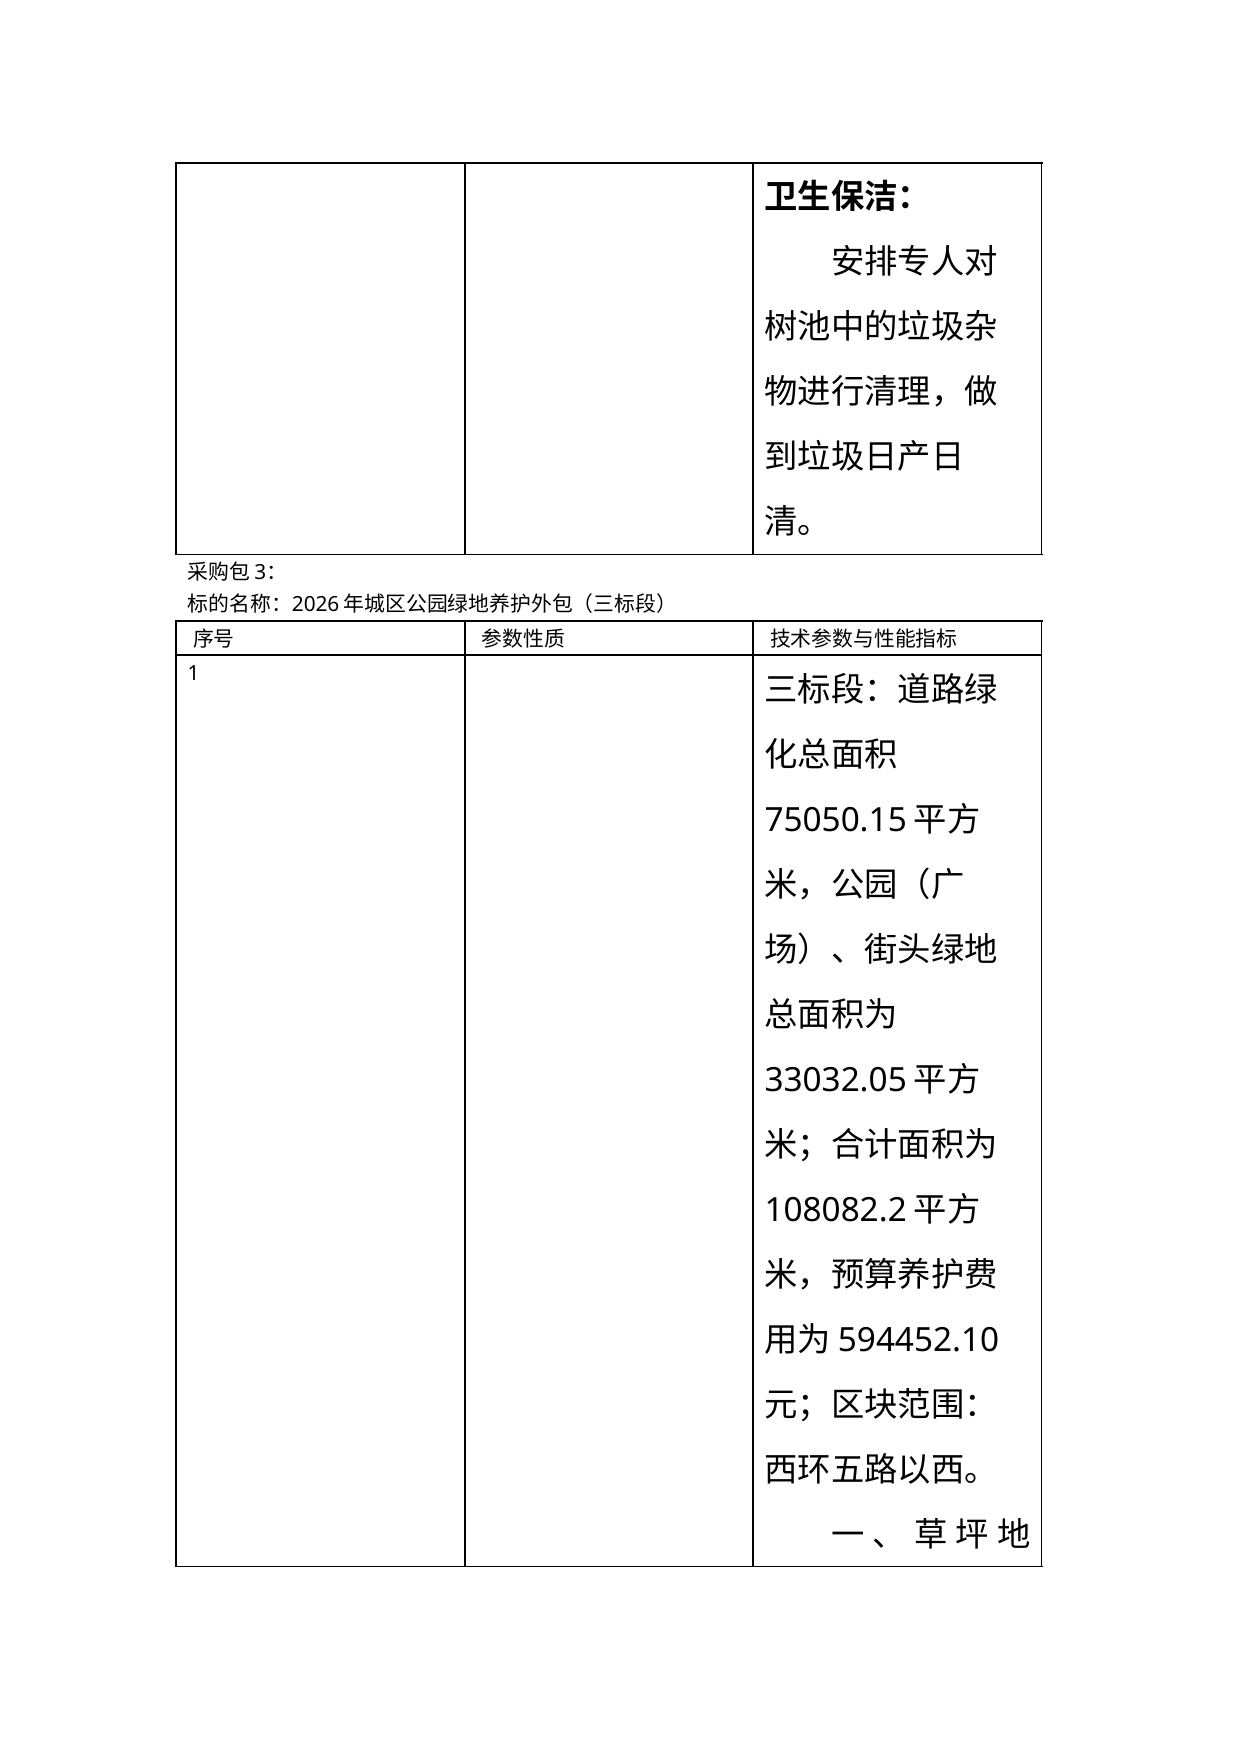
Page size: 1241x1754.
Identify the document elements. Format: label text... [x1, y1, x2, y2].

table_cell [466, 656, 752, 1566]
table_header 参数性质 [466, 622, 752, 654]
table_header 技术参数与性能指标 [754, 622, 1041, 654]
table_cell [754, 656, 1041, 1566]
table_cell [754, 164, 1041, 553]
text 标的名称：2026年城区公园绿地养护外包（三标段） [187, 588, 1053, 620]
table_cell [466, 164, 752, 553]
text 采购包3： [187, 555, 1053, 588]
table_header 序号 [177, 622, 464, 654]
table_cell 1 [177, 656, 464, 1566]
table_cell 1 [177, 164, 464, 553]
